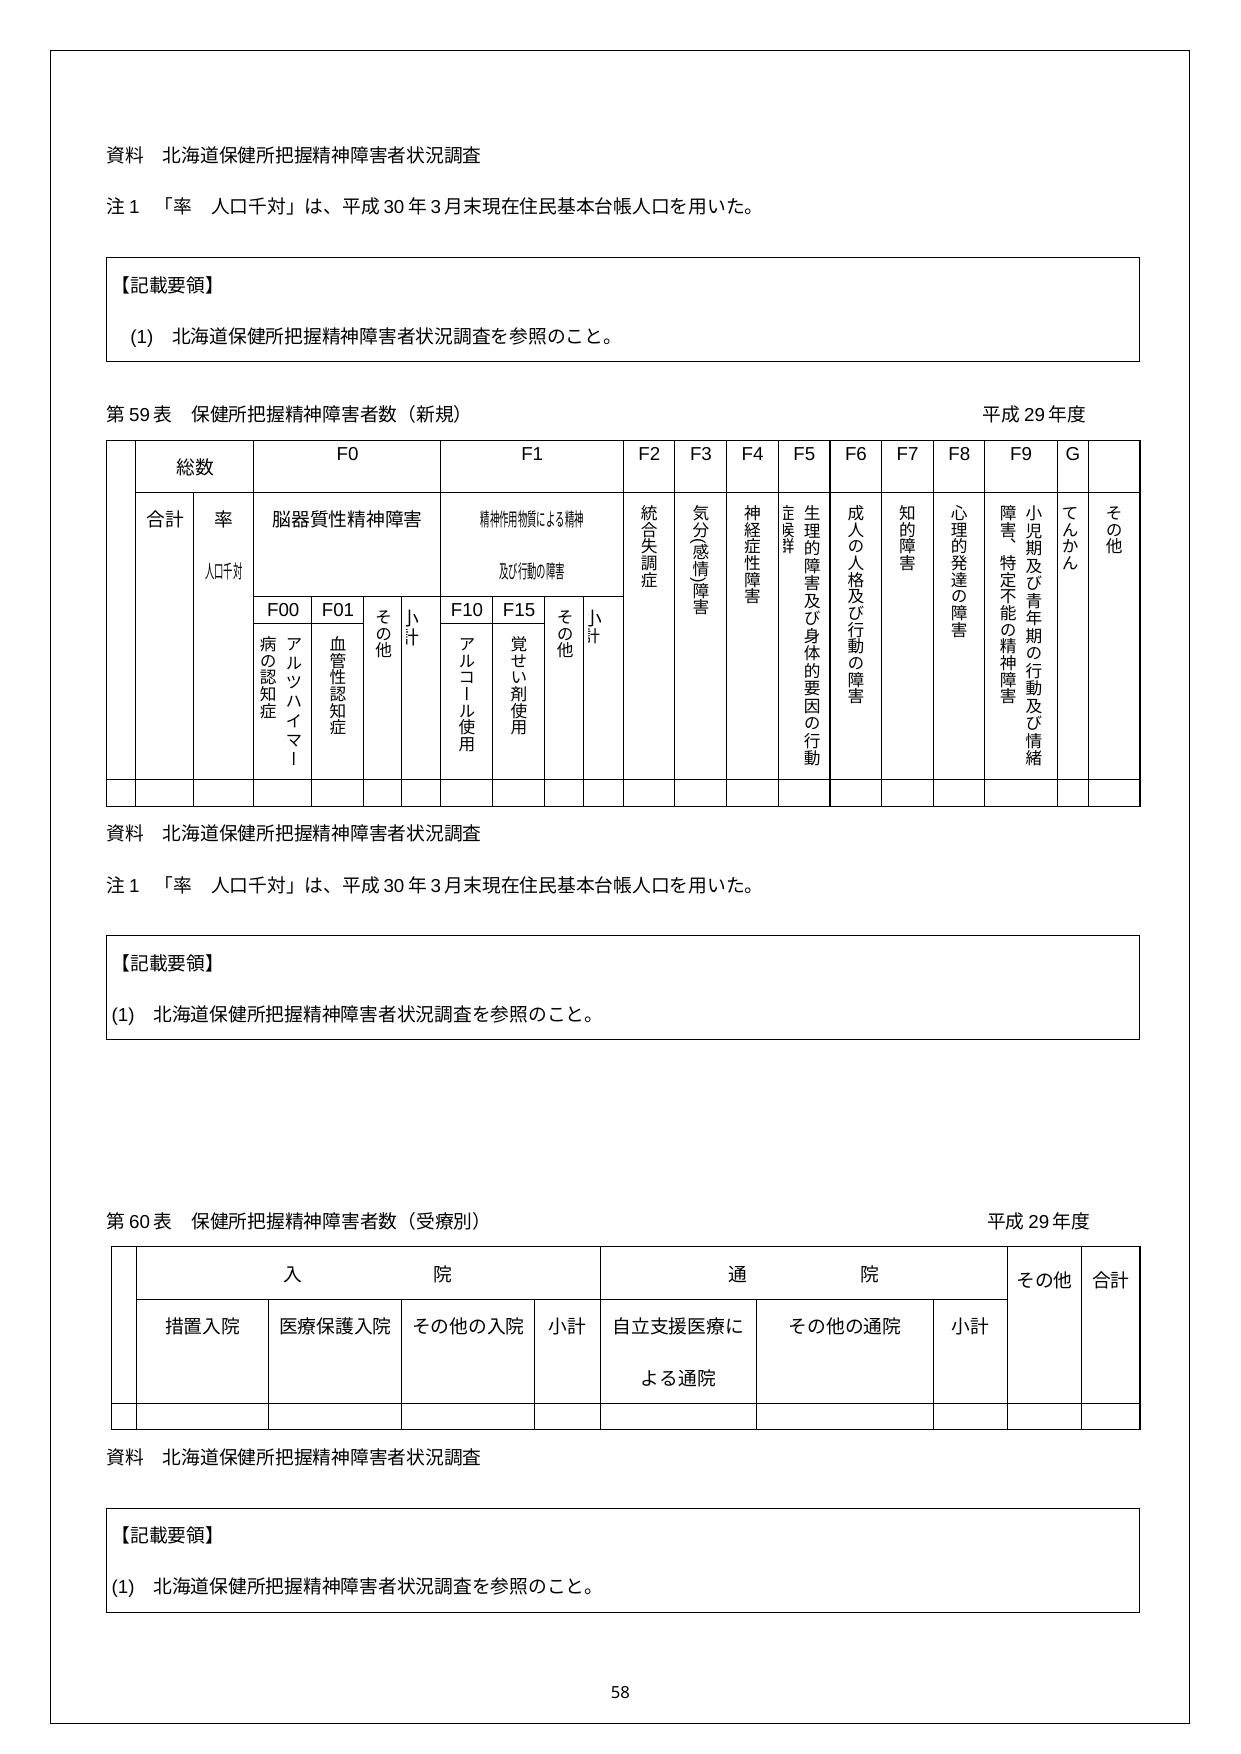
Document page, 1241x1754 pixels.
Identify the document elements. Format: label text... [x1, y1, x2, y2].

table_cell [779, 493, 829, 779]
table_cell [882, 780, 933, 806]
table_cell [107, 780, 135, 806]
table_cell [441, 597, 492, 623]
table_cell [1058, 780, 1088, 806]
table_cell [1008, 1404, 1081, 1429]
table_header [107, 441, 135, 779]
text 第59表 保健所把握精神障害者数（新規） 平成29年度 [106, 388, 1134, 439]
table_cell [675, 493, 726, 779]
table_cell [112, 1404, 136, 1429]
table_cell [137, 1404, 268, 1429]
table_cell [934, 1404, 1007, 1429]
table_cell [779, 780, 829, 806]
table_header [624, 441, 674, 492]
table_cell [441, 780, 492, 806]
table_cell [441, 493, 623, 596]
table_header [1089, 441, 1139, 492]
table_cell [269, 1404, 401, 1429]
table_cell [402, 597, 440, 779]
text 第60表 保健所把握精神障害者数（受療別） 平成29年度 [106, 1195, 1134, 1246]
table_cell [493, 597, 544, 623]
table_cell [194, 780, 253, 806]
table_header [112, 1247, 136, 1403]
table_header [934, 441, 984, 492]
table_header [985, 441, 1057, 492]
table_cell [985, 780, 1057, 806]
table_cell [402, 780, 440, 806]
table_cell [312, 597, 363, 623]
text 資料 北海道保健所把握精神障害者状況調査 [106, 1430, 1134, 1482]
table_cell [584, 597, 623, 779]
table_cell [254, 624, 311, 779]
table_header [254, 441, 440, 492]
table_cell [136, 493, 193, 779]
text 注1 「率 人口千対」は、平成30年3月末現在住民基本台帳人口を用いた。 [106, 858, 1134, 909]
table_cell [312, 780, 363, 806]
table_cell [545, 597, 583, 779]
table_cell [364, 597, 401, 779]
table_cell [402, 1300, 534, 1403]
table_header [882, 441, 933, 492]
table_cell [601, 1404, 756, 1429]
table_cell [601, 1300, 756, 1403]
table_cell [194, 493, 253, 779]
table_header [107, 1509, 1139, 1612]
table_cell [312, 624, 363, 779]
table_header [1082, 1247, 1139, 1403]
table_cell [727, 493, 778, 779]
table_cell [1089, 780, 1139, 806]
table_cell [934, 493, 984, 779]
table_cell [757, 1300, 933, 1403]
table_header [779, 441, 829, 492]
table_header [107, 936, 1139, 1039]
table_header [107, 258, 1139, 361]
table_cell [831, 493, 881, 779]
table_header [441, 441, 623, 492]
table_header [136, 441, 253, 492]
text 注1 「率 人口千対」は、平成30年3月末現在住民基本台帳人口を用いた。 [106, 180, 1134, 232]
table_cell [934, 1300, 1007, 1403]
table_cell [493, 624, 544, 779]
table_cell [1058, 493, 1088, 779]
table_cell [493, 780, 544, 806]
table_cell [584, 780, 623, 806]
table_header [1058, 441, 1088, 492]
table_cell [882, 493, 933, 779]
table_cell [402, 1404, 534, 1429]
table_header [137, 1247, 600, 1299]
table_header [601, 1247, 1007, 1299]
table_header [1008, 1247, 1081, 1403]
text 資料 北海道保健所把握精神障害者状況調査 [106, 129, 1134, 180]
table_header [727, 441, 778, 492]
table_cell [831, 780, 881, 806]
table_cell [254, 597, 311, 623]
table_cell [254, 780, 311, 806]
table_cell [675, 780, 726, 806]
text 資料 北海道保健所把握精神障害者状況調査 [106, 807, 1134, 858]
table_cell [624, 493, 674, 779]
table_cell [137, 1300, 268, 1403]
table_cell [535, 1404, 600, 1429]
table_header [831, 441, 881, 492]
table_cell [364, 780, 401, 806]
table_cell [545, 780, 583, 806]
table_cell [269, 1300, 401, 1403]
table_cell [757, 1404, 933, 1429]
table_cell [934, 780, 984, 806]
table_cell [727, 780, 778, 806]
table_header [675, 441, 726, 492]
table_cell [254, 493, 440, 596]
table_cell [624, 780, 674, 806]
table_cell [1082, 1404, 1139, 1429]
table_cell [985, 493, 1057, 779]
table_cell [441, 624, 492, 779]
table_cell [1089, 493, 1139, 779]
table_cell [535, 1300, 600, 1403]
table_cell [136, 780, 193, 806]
